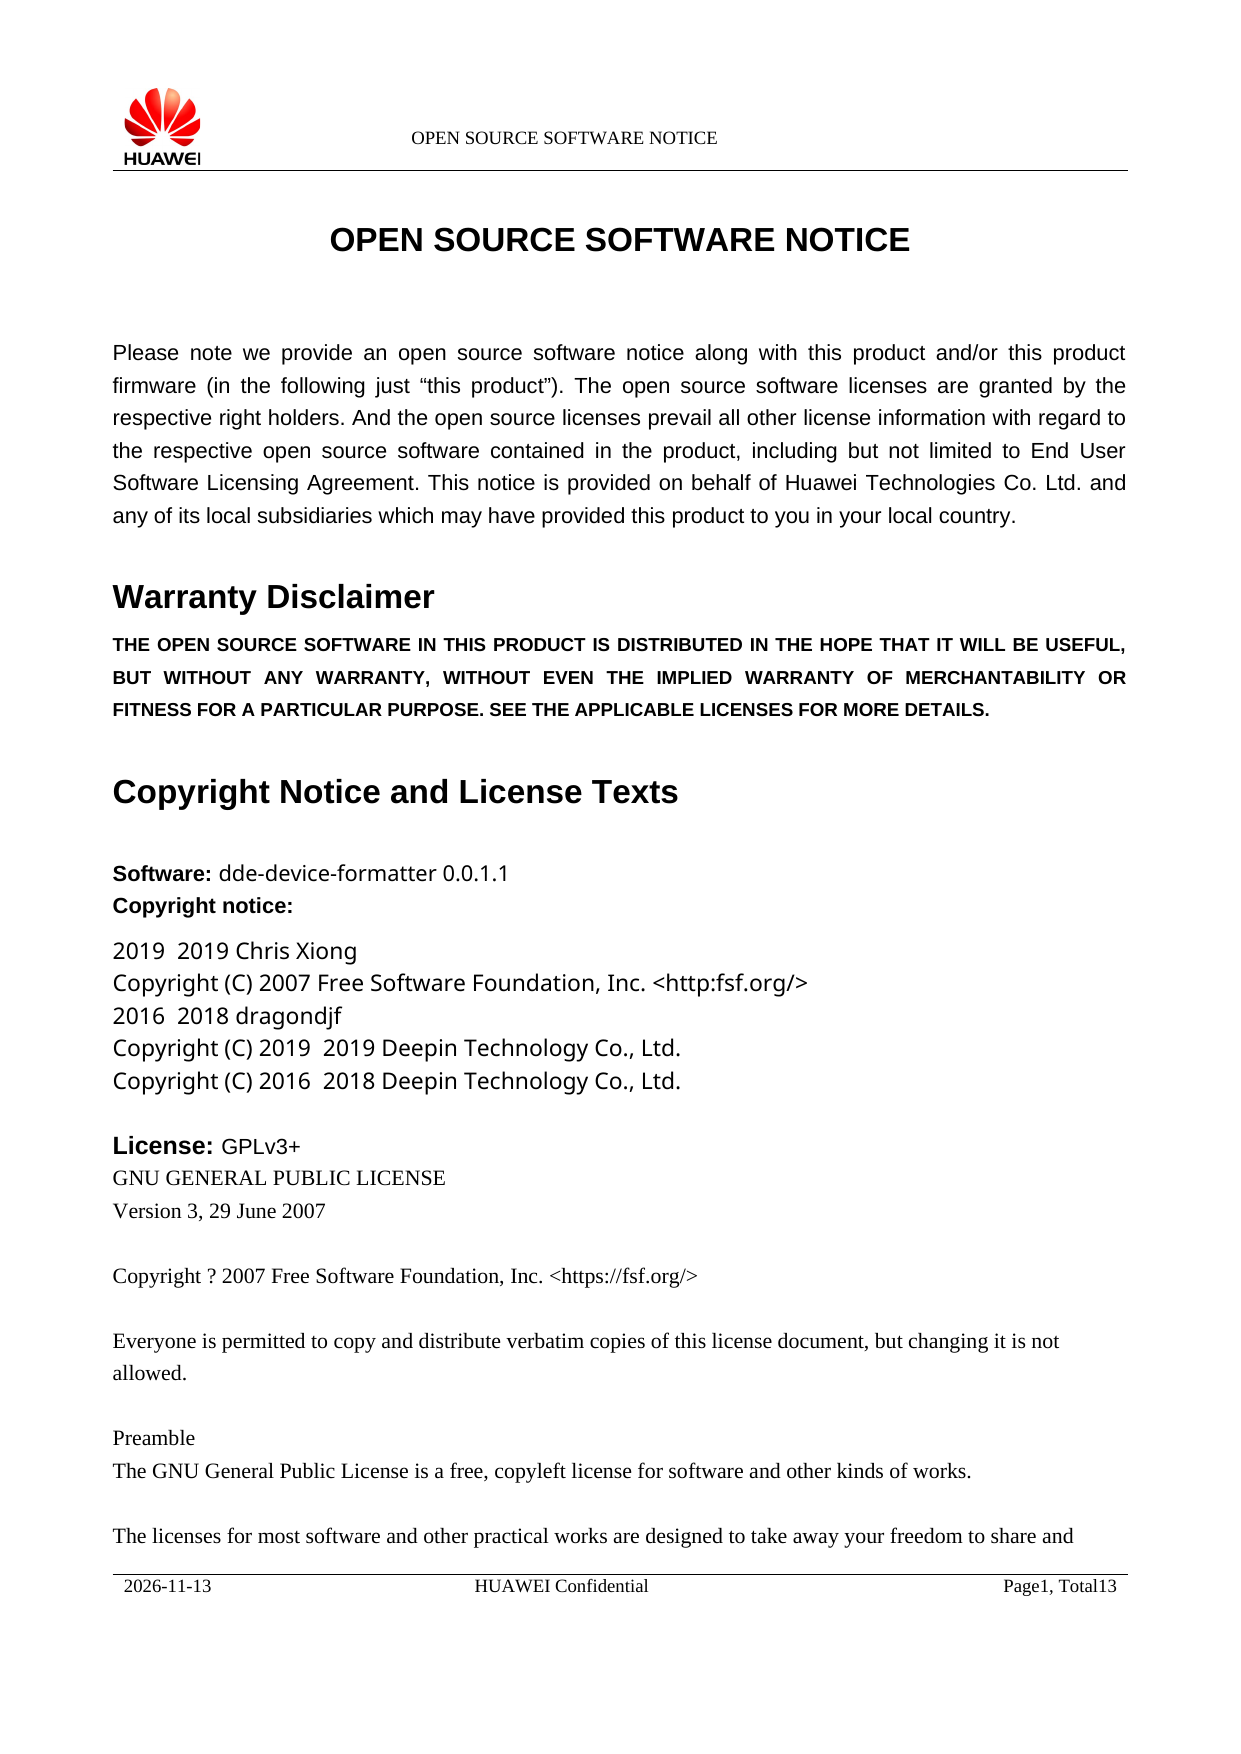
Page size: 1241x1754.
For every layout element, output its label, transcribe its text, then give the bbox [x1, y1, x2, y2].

text Please note we provide an open source software notice along with this product and/or this product firmware (in the following just “this product”). The open source software licenses are granted by the respective right holders. And the open source licenses prevail all other license information with regard to the respective open source software contained in the product, including but not limited to End User Software Licensing Agreement. This notice is provided on behalf of Huawei Technologies Co. Ltd. and any of its local subsidiaries which may have provided this product to you in your local country. [112, 336, 1128, 531]
text OPEN SOURCE SOFTWARE NOTICE [112, 206, 1128, 271]
text Warranty Disclaimer [112, 564, 1128, 629]
text Copyright Notice and License Texts [112, 759, 1128, 824]
picture [124, 88, 201, 165]
text 2019 2019 Chris Xiong Copyright (C) 2007 Free Software Foundation, Inc. <http:fsf.org/> 2016 2018 dragondjf Copyright (C) 2019 2019 Deepin Technology Co., Ltd. Copyright (C) 2016 2018 Deepin Technology Co., Ltd. [112, 934, 1128, 1129]
text Copyright notice: [112, 889, 1128, 921]
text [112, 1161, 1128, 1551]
text The open source software in this product is distributed in the hope that it will be useful, but WITHOUT ANY WARRANTY, without even the implied warranty of MERCHANTABILITY or FITNESS FOR A PARTICULAR PURPOSE. See the applicable licenses for more details. [112, 629, 1128, 726]
text License: GPLv3+ [112, 1129, 1128, 1161]
title Software: dde-device-formatter 0.0.1.1 [112, 856, 1128, 889]
